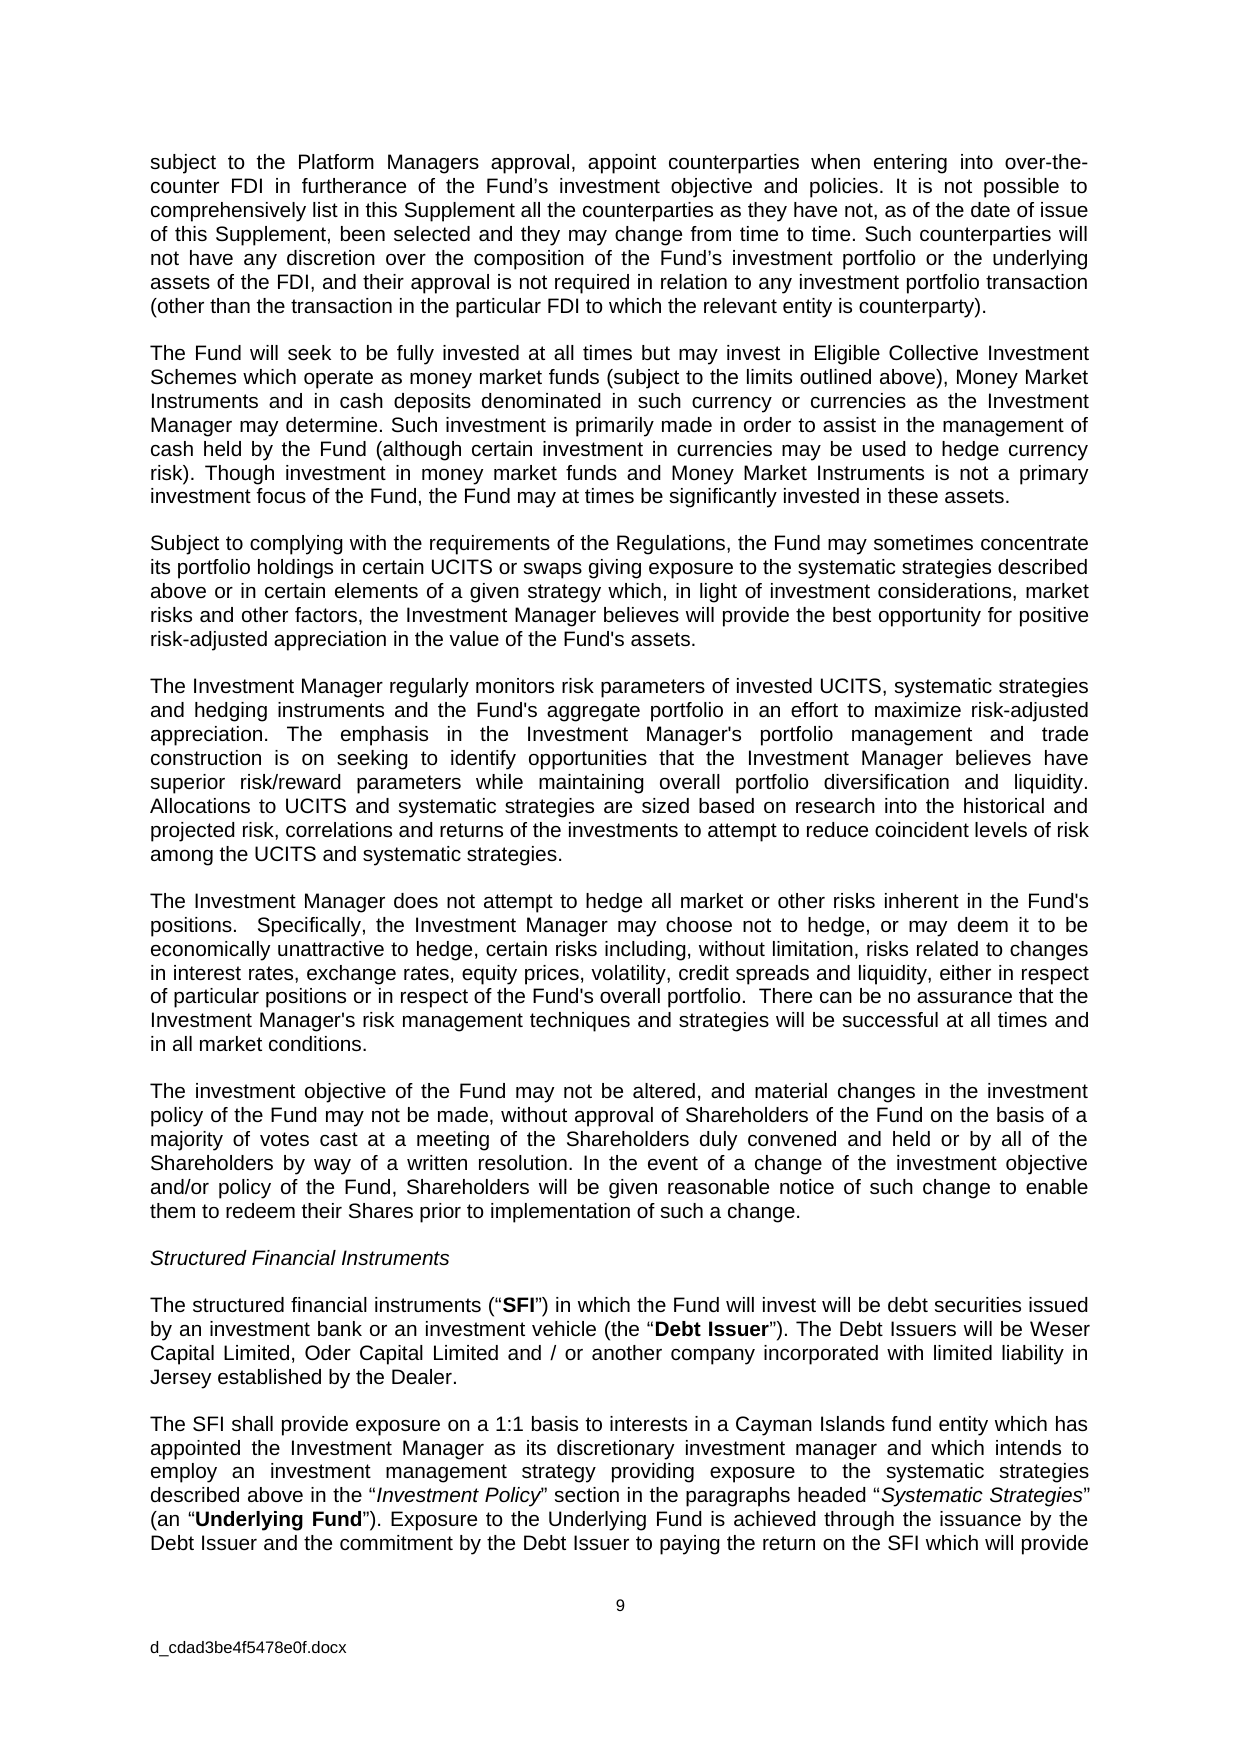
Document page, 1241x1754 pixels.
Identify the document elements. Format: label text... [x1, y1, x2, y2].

text The Investment Manager does not attempt to hedge all market or other risks inherent in the Fund's positions. Specifically, the Investment Manager may choose not to hedge, or may deem it to be economically unattractive to hedge, certain risks including, without limitation, risks related to changes in interest rates, exchange rates, equity prices, volatility, credit spreads and liquidity, either in respect of particular positions or in respect of the Fund's overall portfolio. There can be no assurance that the Investment Manager's risk management techniques and strategies will be successful at all times and in all market conditions. [150, 888, 1090, 1056]
text The structured financial instruments (“SFI”) in which the Fund will invest will be debt securities issued by an investment bank or an investment vehicle (the “Debt Issuer”). The Debt Issuers will be Weser Capital Limited, Oder Capital Limited and / or another company incorporated with limited liability in Jersey established by the Dealer. [150, 1293, 1090, 1388]
text Structured Financial Instruments [150, 1246, 1090, 1270]
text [150, 1411, 1090, 1555]
text The Investment Manager regularly monitors risk parameters of invested UCITS, systematic strategies and hedging instruments and the Fund's aggregate portfolio in an effort to maximize risk-adjusted appreciation. The emphasis in the Investment Manager's portfolio management and trade construction is on seeking to identify opportunities that the Investment Manager believes have superior risk/reward parameters while maintaining overall portfolio diversification and liquidity. Allocations to UCITS and systematic strategies are sized based on research into the historical and projected risk, correlations and returns of the investments to attempt to reduce coincident levels of risk among the UCITS and systematic strategies. [150, 674, 1090, 866]
text The Fund will seek to be fully invested at all times but may invest in Eligible Collective Investment Schemes which operate as money market funds (subject to the limits outlined above), Money Market Instruments and in cash deposits denominated in such currency or currencies as the Investment Manager may determine. Such investment is primarily made in order to assist in the management of cash held by the Fund (although certain investment in currencies may be used to hedge currency risk). Though investment in money market funds and Money Market Instruments is not a primary investment focus of the Fund, the Fund may at times be significantly invested in these assets. [150, 341, 1090, 508]
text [150, 150, 1090, 318]
text The investment objective of the Fund may not be altered, and material changes in the investment policy of the Fund may not be made, without approval of Shareholders of the Fund on the basis of a majority of votes cast at a meeting of the Shareholders duly convened and held or by all of the Shareholders by way of a written resolution. In the event of a change of the investment objective and/or policy of the Fund, Shareholders will be given reasonable notice of such change to enable them to redeem their Shares prior to implementation of such a change. [150, 1079, 1090, 1223]
text Subject to complying with the requirements of the Regulations, the Fund may sometimes concentrate its portfolio holdings in certain UCITS or swaps giving exposure to the systematic strategies described above or in certain elements of a given strategy which, in light of investment considerations, market risks and other factors, the Investment Manager believes will provide the best opportunity for positive risk-adjusted appreciation in the value of the Fund's assets. [150, 531, 1090, 651]
